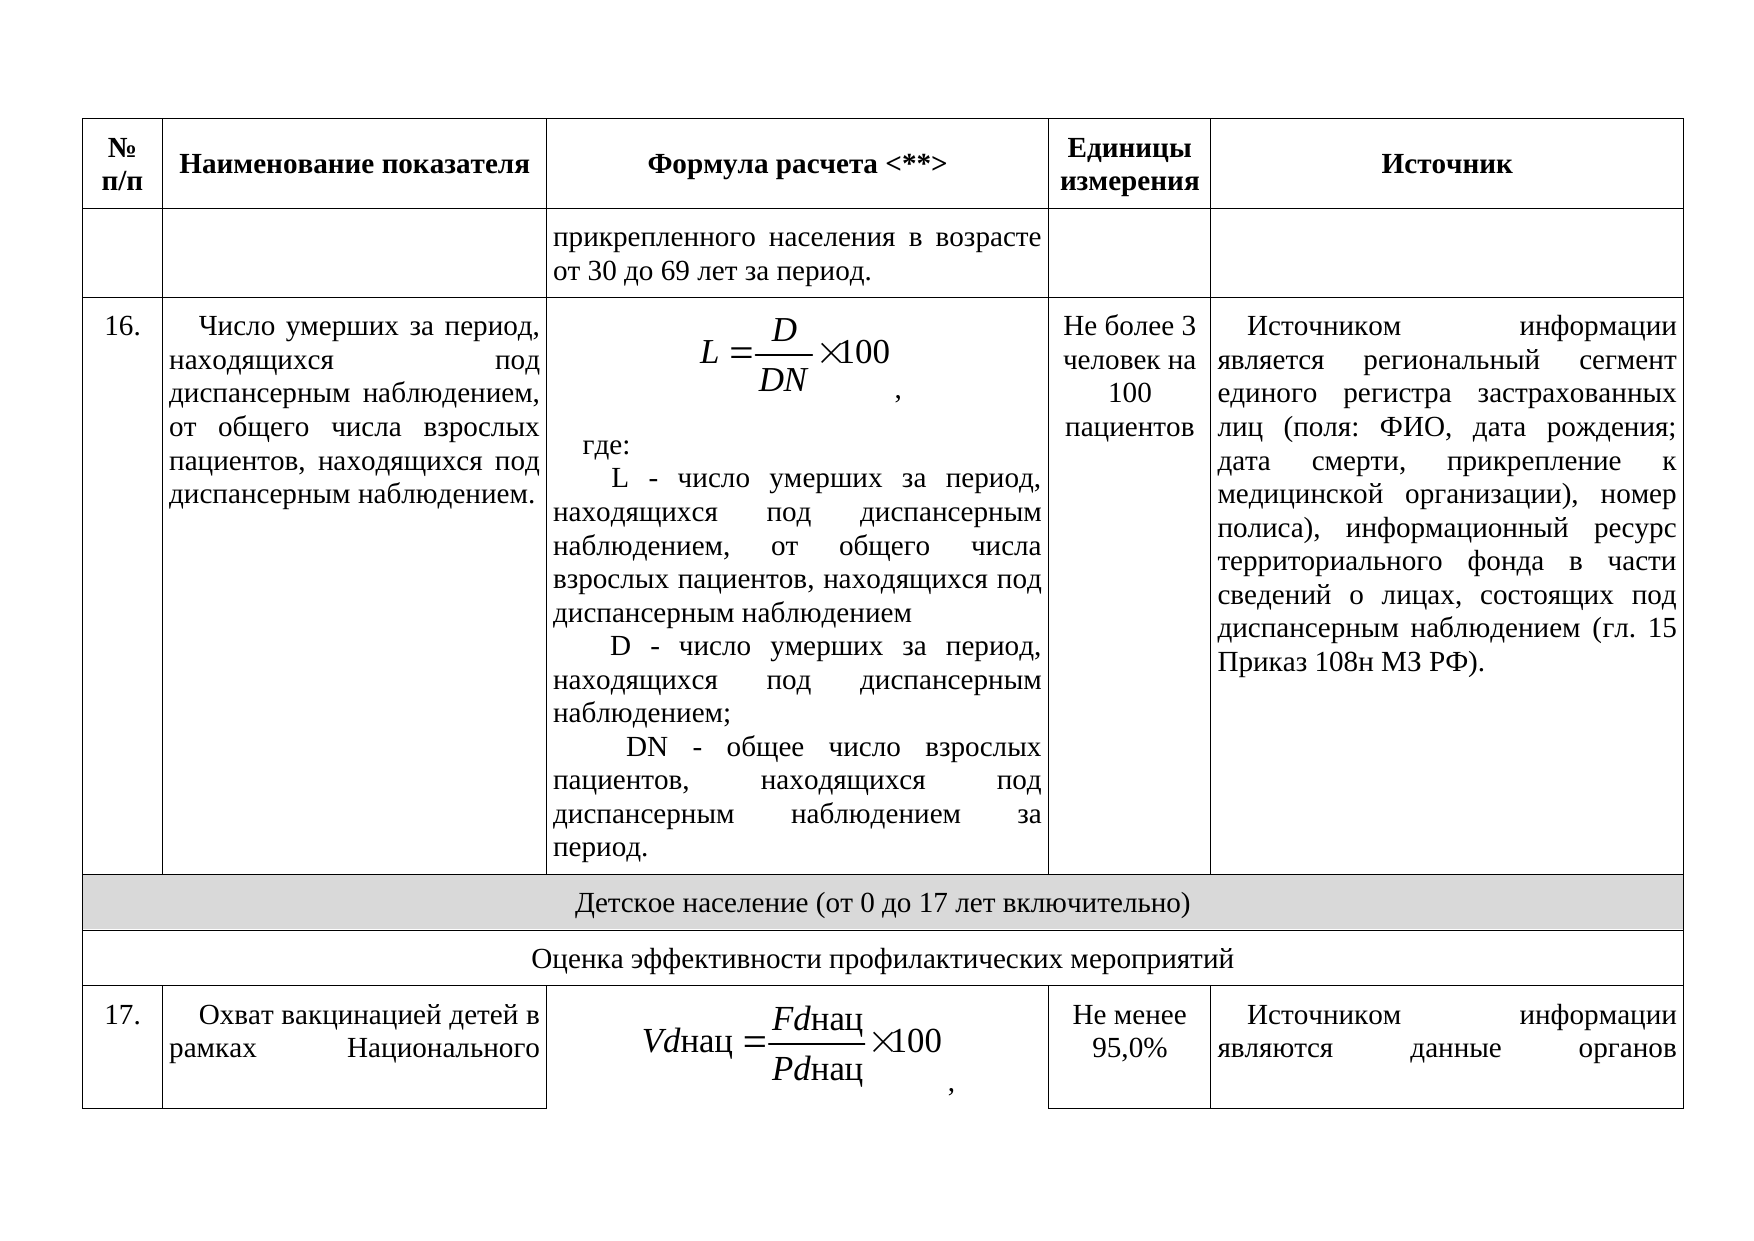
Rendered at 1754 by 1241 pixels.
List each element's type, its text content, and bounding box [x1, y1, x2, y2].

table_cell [163, 986, 546, 1108]
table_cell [1211, 986, 1683, 1108]
table_cell Детское население (от 0 до 17 лет включительно) [83, 875, 1683, 929]
table_cell Не более 3 человек на 100 пациентов [1049, 298, 1210, 874]
table_header Единицы измерения [1049, 119, 1210, 207]
table_cell 17. [83, 986, 162, 1108]
table_header Источник [1211, 119, 1683, 207]
table_cell , [547, 986, 1048, 1108]
table_cell Источником информации является региональный сегмент единого регистра застрахованных лиц (поля: ФИО, дата рождения; дата смерти, прикрепление к медицинской организации), номер полиса), информационный ресурс территориального фонда в части сведений о лицах, состоящих под диспансерным наблюдением (гл. 15 Приказ 108н МЗ РФ). [1211, 298, 1683, 874]
table_cell где: L - число умерших за период, находящихся под диспансерным наблюдением, от общего числа взрослых пациентов, находящихся под диспансерным наблюдением D - число умерших за период, находящихся под диспансерным наблюдением; DN - общее число взрослых пациентов, находящихся под диспансерным наблюдением за период. [547, 415, 1048, 874]
table_cell Не менее 95,0% [1049, 986, 1210, 1108]
table_cell Число умерших за период, находящихся под диспансерным наблюдением, от общего числа взрослых пациентов, находящихся под диспансерным наблюдением. [163, 298, 546, 874]
table_header Наименование показателя [163, 119, 546, 207]
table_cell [547, 209, 1048, 297]
table_header Формула расчета <**> [547, 119, 1048, 207]
table_header № п/п [83, 119, 162, 207]
table_cell , [547, 298, 1048, 415]
table_cell Оценка эффективности профилактических мероприятий [83, 931, 1683, 985]
table_cell 16. [83, 298, 162, 874]
